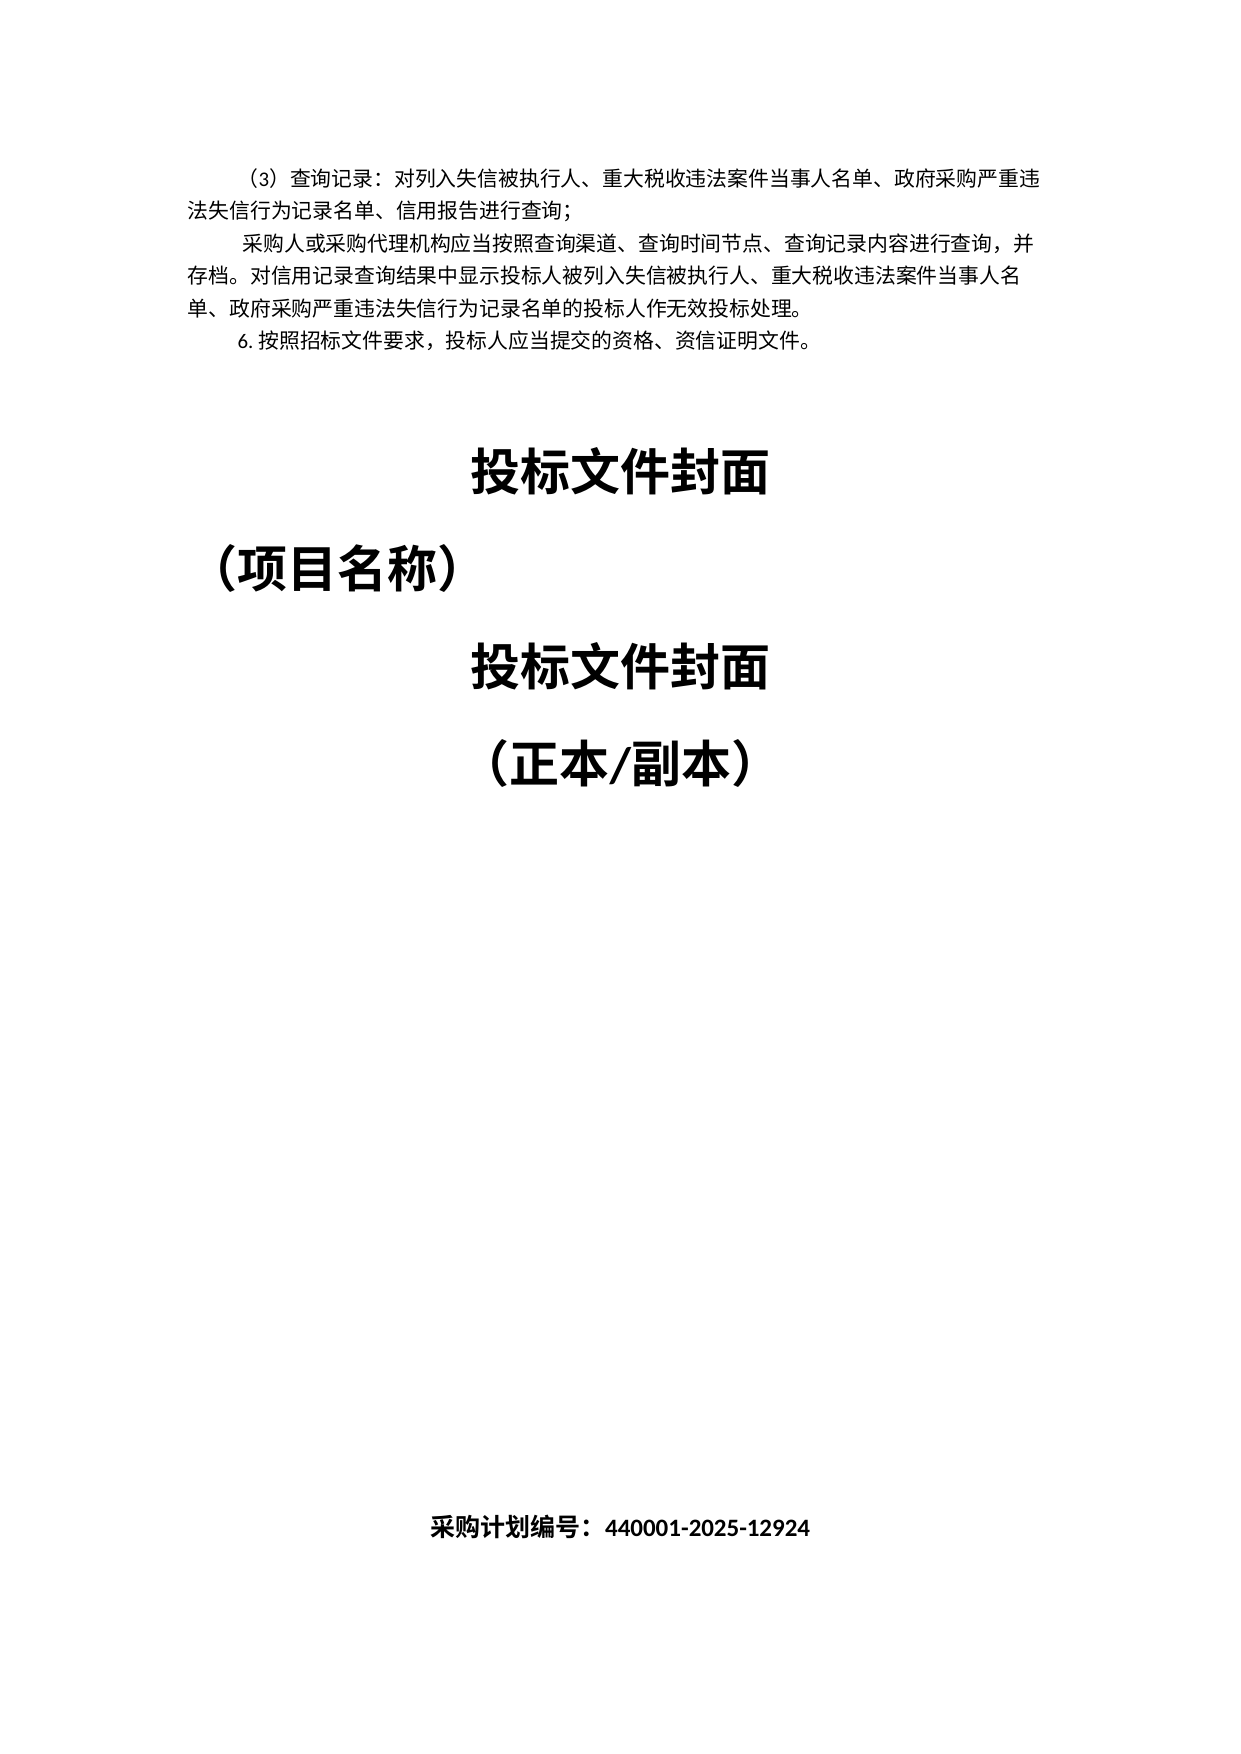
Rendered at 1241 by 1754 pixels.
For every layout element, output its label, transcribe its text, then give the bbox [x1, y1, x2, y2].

text （正本/副本） [187, 714, 1053, 1494]
text 采购计划编号：440001-2025-12924 [187, 1494, 1053, 1559]
text 投标文件封面 [187, 617, 1053, 714]
text 投标文件封面 [187, 422, 1053, 519]
text （项目名称） [187, 519, 1053, 617]
text （3）查询记录：对列入失信被执行人、重大税收违法案件当事人名单、政府采购严重违法失信行为记录名单、信用报告进行查询； [187, 162, 1053, 227]
text 6. 按照招标文件要求，投标人应当提交的资格、资信证明文件。 [187, 324, 1053, 357]
text 采购人或采购代理机构应当按照查询渠道、查询时间节点、查询记录内容进行查询，并存档。对信用记录查询结果中显示投标人被列入失信被执行人、重大税收违法案件当事人名单、政府采购严重违法失信行为记录名单的投标人作无效投标处理。 [187, 227, 1053, 324]
